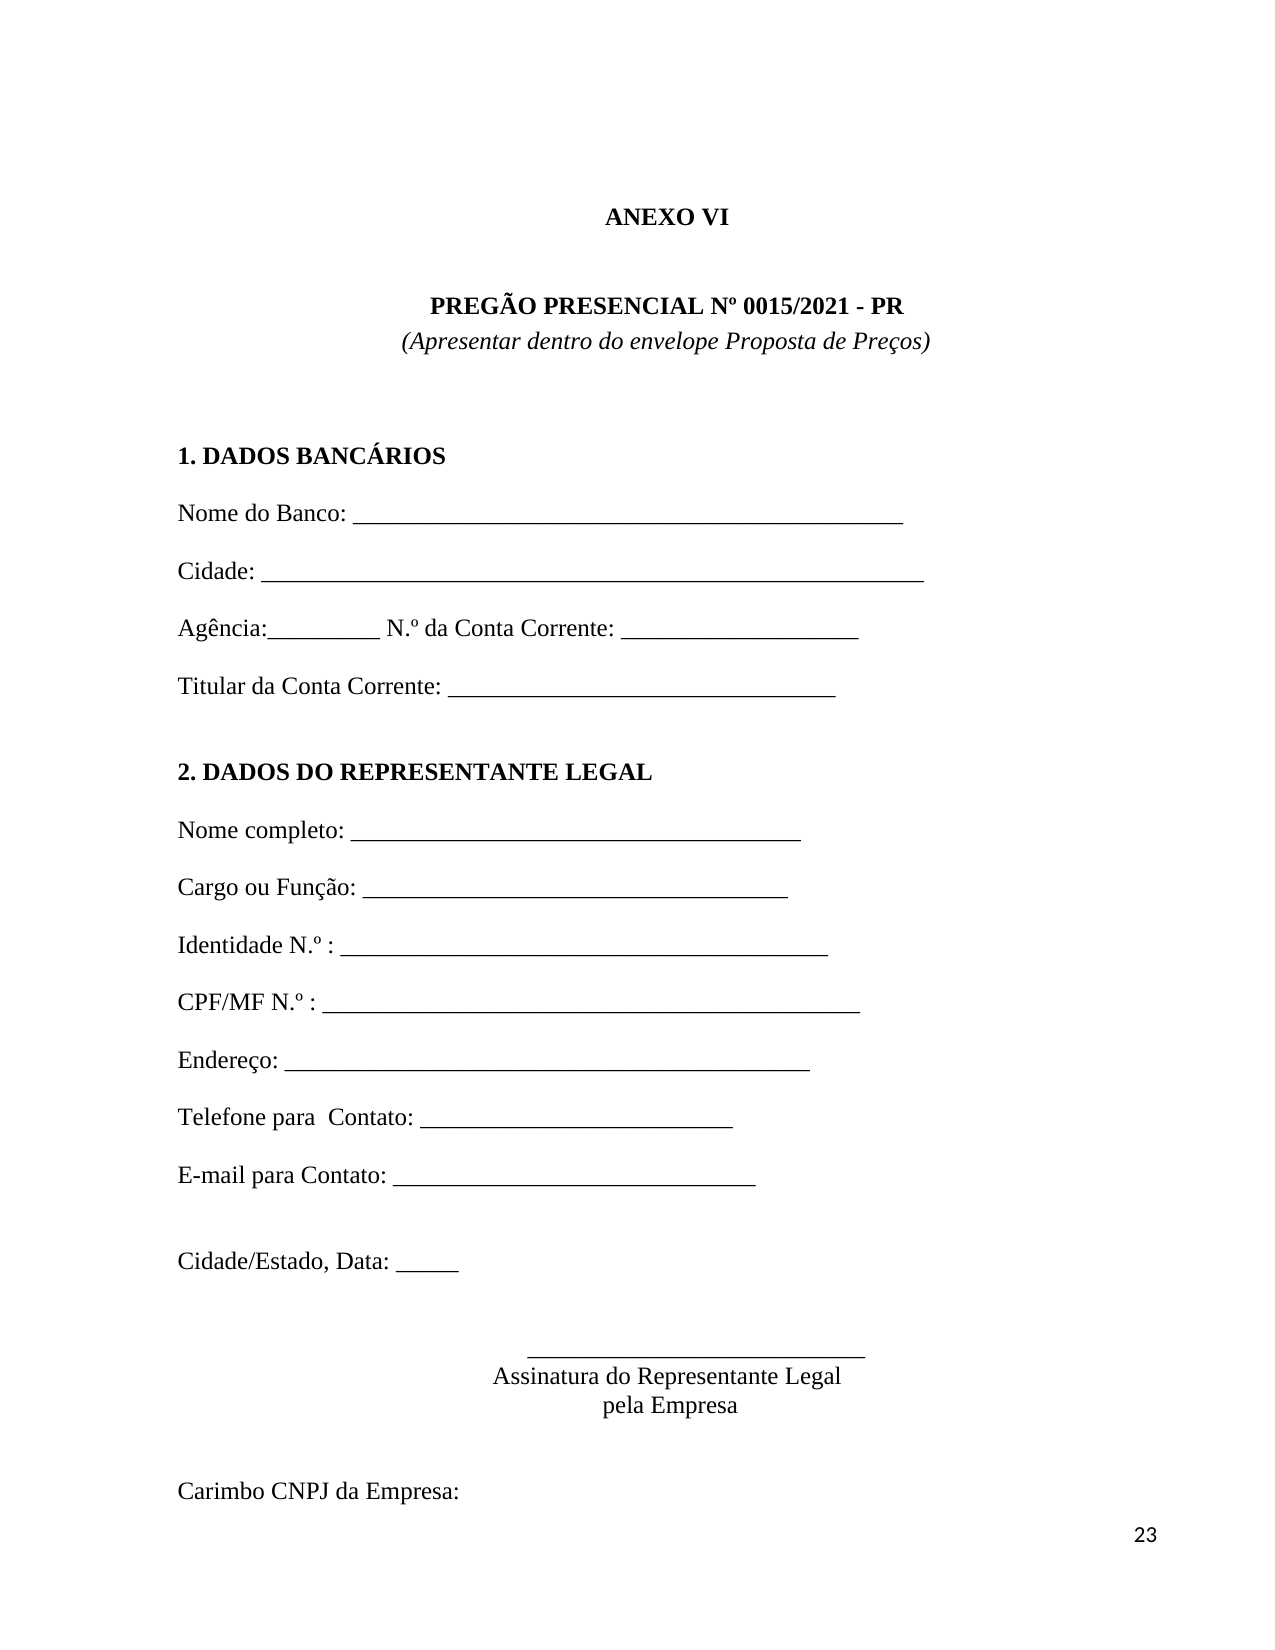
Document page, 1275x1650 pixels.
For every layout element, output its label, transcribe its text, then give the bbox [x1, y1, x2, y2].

text pela Empresa [177, 1390, 1157, 1418]
text 2. DADOS DO REPRESENTANTE LEGAL [177, 757, 1157, 786]
text Nome do Banco: ____________________________________________ [177, 498, 1157, 527]
text ANEXO VI [177, 202, 1157, 231]
text Carimbo CNPJ da Empresa: [177, 1476, 1157, 1505]
text Assinatura do Representante Legal [177, 1361, 1157, 1390]
text Cidade: _____________________________________________________ [177, 556, 1157, 585]
text Agência:_________ N.º da Conta Corrente: ___________________ [177, 613, 1157, 642]
text Identidade N.º : _______________________________________ [177, 930, 1157, 958]
text (Apresentar dentro do envelope Proposta de Preços) [177, 326, 1157, 355]
text Endereço: __________________________________________ [177, 1045, 1157, 1073]
text CPF/MF N.º : ___________________________________________ [177, 987, 1157, 1016]
text Telefone para Contato: _________________________ [177, 1102, 1157, 1131]
text Cargo ou Função: __________________________________ [177, 872, 1157, 901]
text E-mail para Contato: _____________________________ [177, 1160, 1157, 1188]
text PREGÃO PRESENCIAL Nº 0015/2021 - PR [177, 291, 1157, 320]
text 1. DADOS BANCÁRIOS [177, 441, 1157, 470]
text Cidade/Estado, Data: _____ [177, 1246, 1157, 1275]
text ___________________________ [177, 1332, 1157, 1361]
text Nome completo: ____________________________________ [177, 815, 1157, 843]
text Titular da Conta Corrente: _______________________________ [177, 671, 1157, 700]
